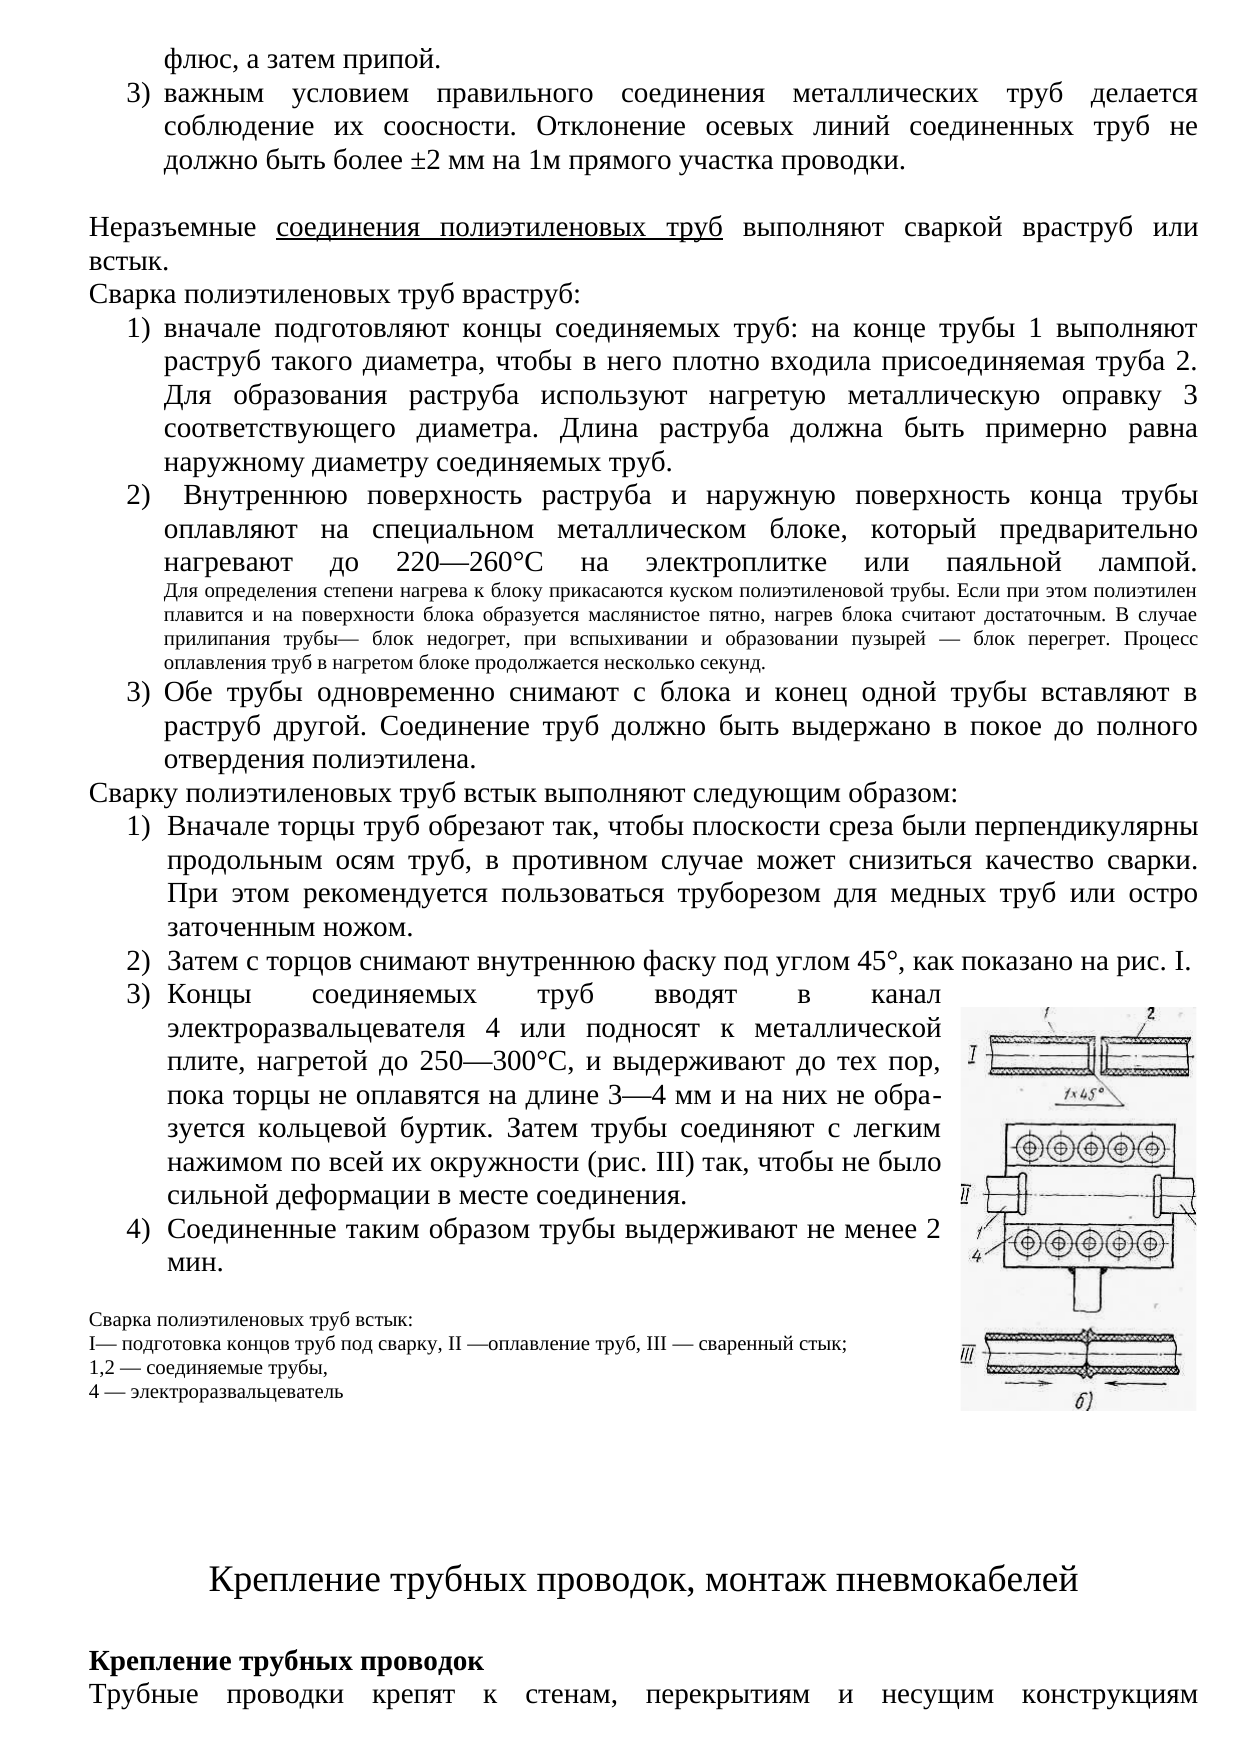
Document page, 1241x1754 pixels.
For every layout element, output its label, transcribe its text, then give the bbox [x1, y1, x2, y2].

list Концы соединяемых труб вводят в канал электроразвальцевателя 4 или подносят к металлической плите, нагретой до 250—300°С, и выдерживают до тех пор, пока торцы не оплавятся на длине 3—4 мм и на них не образуется кольцевой буртик. Затем трубы соединяют с легким нажимом по всей их окружности (рис. III) так, чтобы не было сильной деформации в месте соединения. [126, 976, 1199, 1211]
list Затем с торцов снимают внутреннюю фаску под углом 45°, как показано на рис. I. [126, 943, 1199, 976]
list важным условием правильного соединения металлических труб делается соблюдение их соосности. Отклонение осевых линий соединенных труб не должно быть более ± на 1м прямого участка проводки. [126, 75, 1199, 176]
text 1,2 — соединяемые трубы, [89, 1355, 960, 1379]
text Крепление трубных проводок [89, 1643, 1199, 1676]
text 4 — электроразвальцеватель [89, 1379, 960, 1403]
text Неразъемные соединения полиэтиленовых труб выполняют сваркой враструб или встык. [89, 209, 1199, 276]
list Обе трубы одновременно снимают с блока и конец одной трубы вставляют в раструб другой. Соединение труб должно быть выдержано в покое до полного отвердения полиэтилена. [126, 674, 1199, 775]
text Крепление трубных проводок, монтаж пневмокабелей [89, 1556, 1199, 1599]
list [126, 41, 1199, 75]
list Соединенные таким образом трубы выдерживают не менее 2 мин. [126, 1211, 960, 1278]
text Сварка полиэтиленовых труб встык: [89, 1307, 960, 1331]
text I— подготовка концов труб под сварку, II —оплавление труб, III — сваренный стык; [89, 1331, 960, 1355]
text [89, 1676, 1199, 1710]
list вначале подготовляют концы соединяемых труб: на конце трубы 1 выполняют раструб такого диаметра, чтобы в него плотно входила присоединяемая труба 2. Для образования раструба используют нагретую металлическую оправку 3 соответствующего диаметра. Длина раструба должна быть примерно равна наружному диаметру соединяемых труб. [126, 310, 1199, 477]
text Сварку полиэтиленовых труб встык выполняют следующим образом: [89, 775, 1199, 808]
text Сварка полиэтиленовых труб враструб: [89, 276, 1199, 310]
list Вначале торцы труб обрезают так, чтобы плоскости среза были перпендикулярны продольным осям труб, в противном случае может снизиться качество сварки. При этом рекомендуется пользоваться труборезом для медных труб или остро заточенным ножом. [126, 808, 1199, 943]
list Внутреннюю поверхность раструба и наружную поверхность конца трубы оплавляют на специальном металлическом блоке, который предварительно нагревают до 220—260°С на электроплитке или паяльной лампой. Для определения степени нагрева к блоку прикасаются куском полиэтиленовой трубы. Если при этом полиэтилен плавится и на поверхности блока образуется маслянистое пятно, нагрев блока считают достаточным. В случае прилипания трубы— блок недогрет, при вспыхивании и образовании пузырей — блок перегрет. Процесс оплавления труб в нагретом блоке продолжается несколько секунд. [126, 477, 1199, 674]
